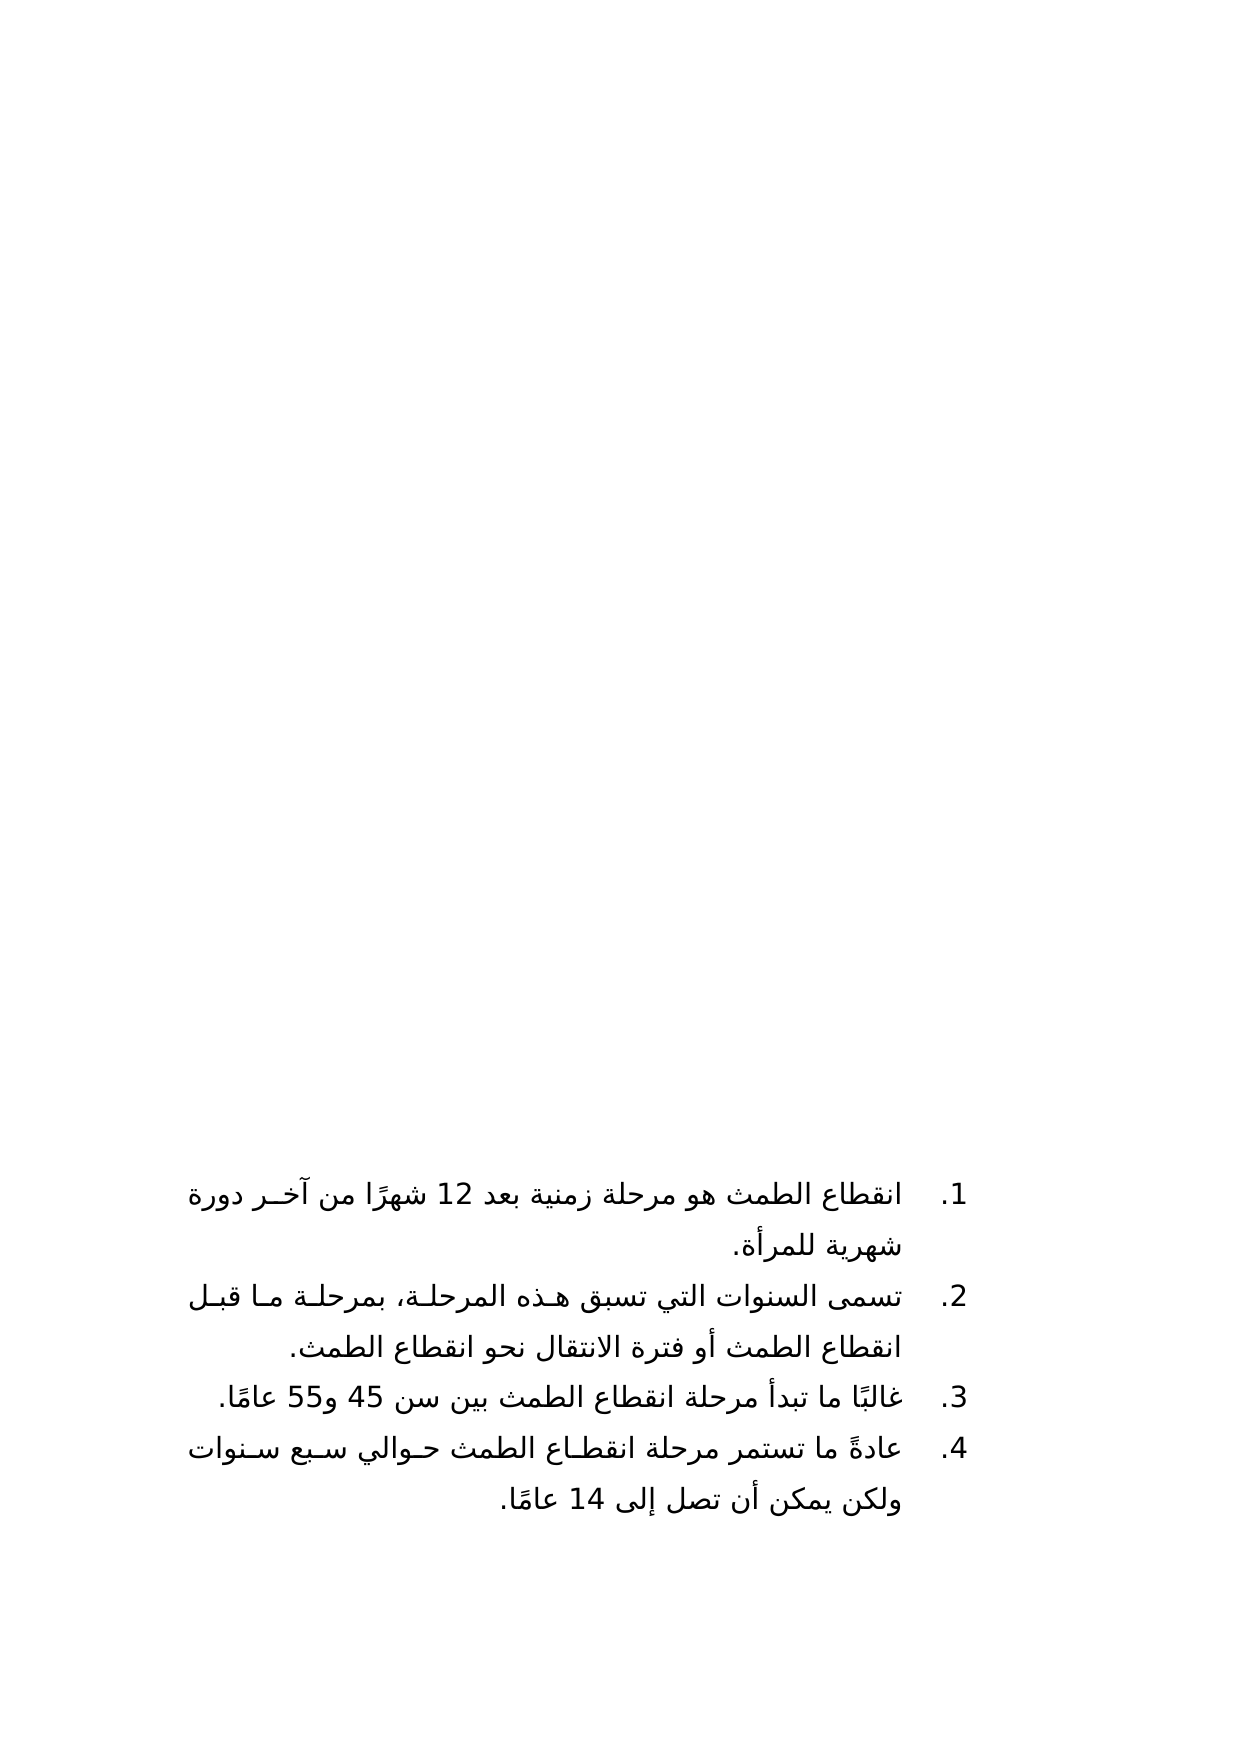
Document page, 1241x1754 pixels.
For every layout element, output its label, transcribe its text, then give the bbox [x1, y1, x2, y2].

list غالبًا ما تبدأ مرحلة انقطاع الطمث بين سن 45 و55 عامًا. [187, 1381, 940, 1415]
list عادةً ما تستمر مرحلة انقطاع الطمث حوالي سبع سنوات ولكن يمكن أن تصل إلى 14 عامًا. [187, 1432, 940, 1517]
list انقطاع الطمث هو مرحلة زمنية بعد 12 شهرًا من آخر دورة شهرية للمرأة. [187, 1177, 940, 1262]
list تسمى السنوات التي تسبق هذه المرحلة، بمرحلة ما قبل انقطاع الطمث أو فترة الانتقال نحو انقطاع الطمث. [187, 1279, 940, 1364]
